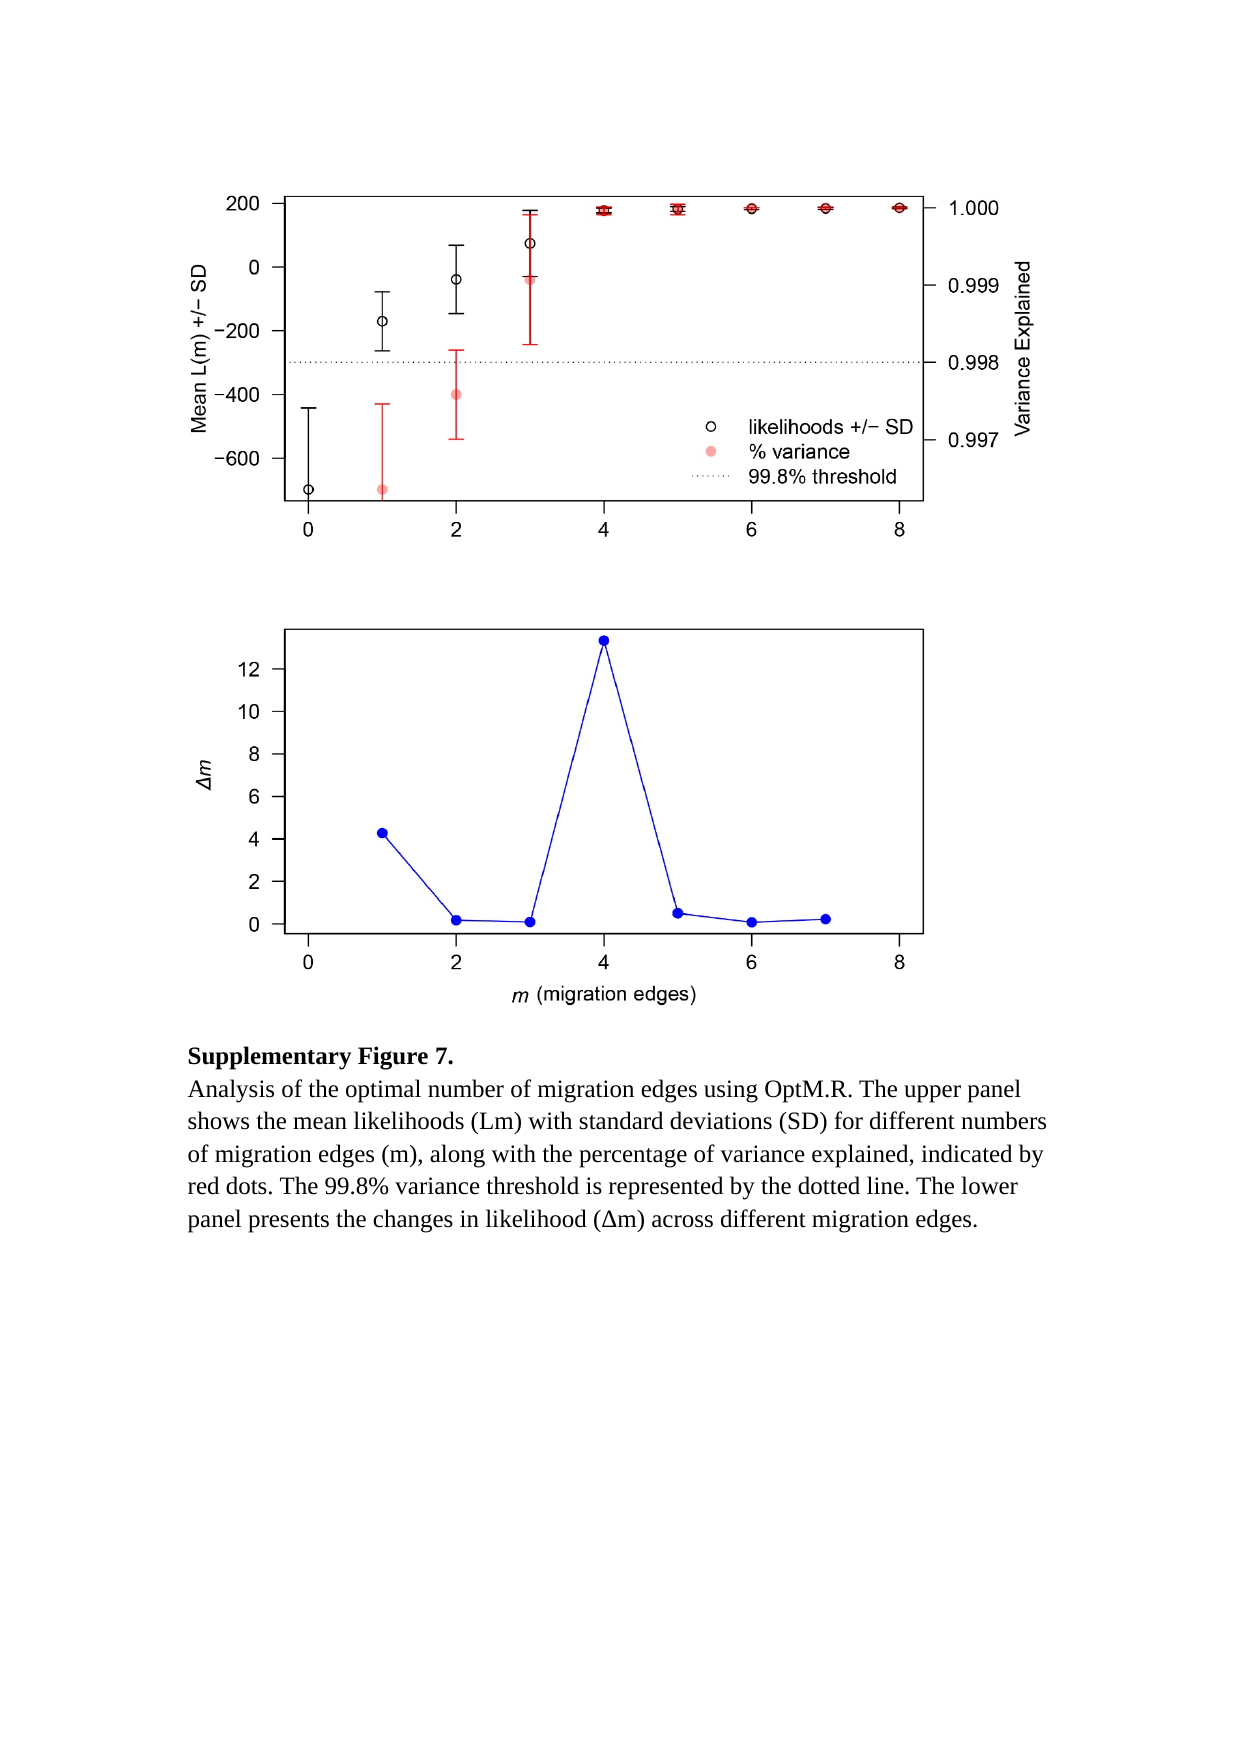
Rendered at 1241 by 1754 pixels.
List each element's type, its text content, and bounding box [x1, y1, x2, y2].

text Analysis of the optimal number of migration edges using OptM.R. The upper panel shows the mean likelihoods (Lm) with standard deviations (SD) for different numbers of migration edges (m), along with the percentage of variance explained, indicated by red dots. The 99.8% variance threshold is represented by the dotted line. The lower panel presents the changes in likelihood (Δm) across different migration edges. [187, 1072, 1053, 1234]
picture [183, 169, 1049, 1033]
